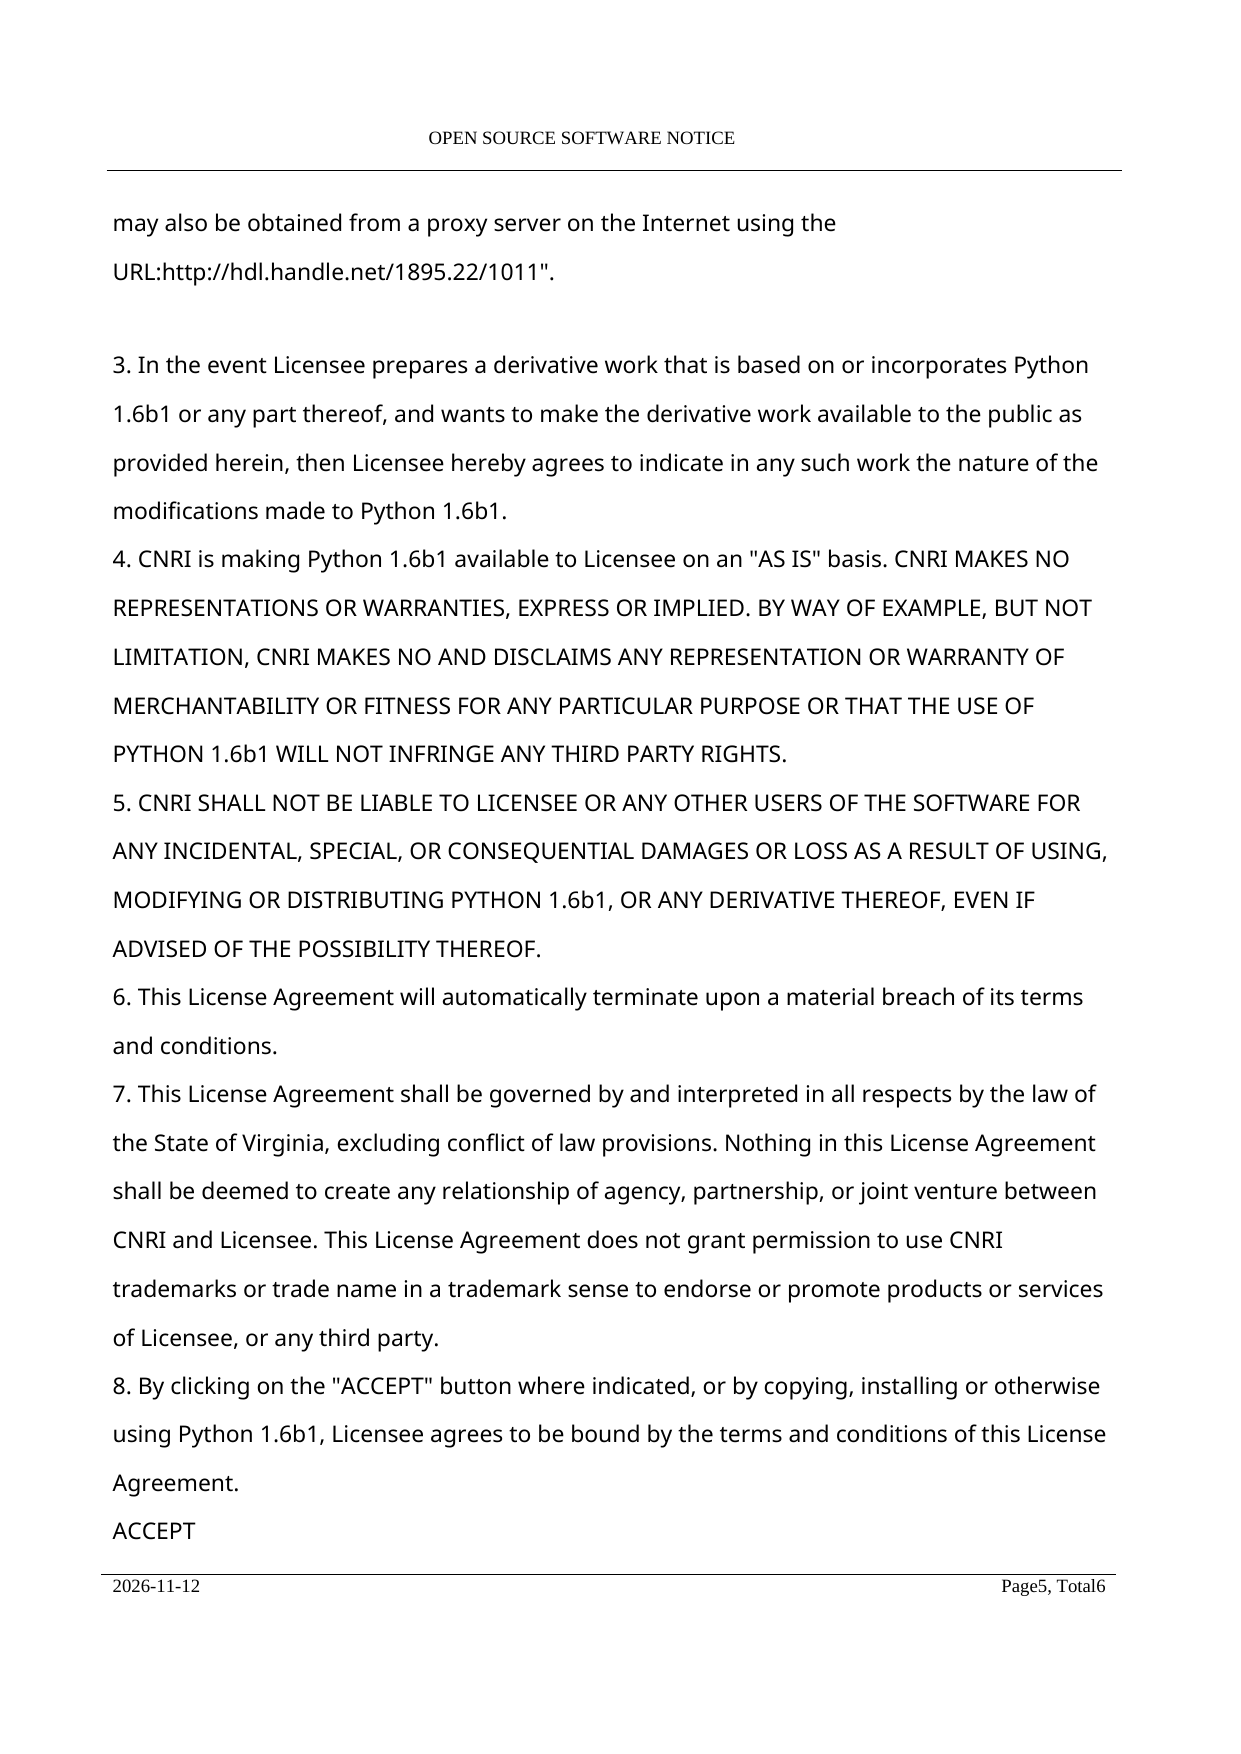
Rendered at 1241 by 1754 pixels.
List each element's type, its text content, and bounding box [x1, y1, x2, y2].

text 4. CNRI is making Python 1.6b1 available to Licensee on an "AS IS" basis. CNRI MAKES NO REPRESENTATIONS OR WARRANTIES, EXPRESS OR IMPLIED. BY WAY OF EXAMPLE, BUT NOT LIMITATION, CNRI MAKES NO AND DISCLAIMS ANY REPRESENTATION OR WARRANTY OF MERCHANTABILITY OR FITNESS FOR ANY PARTICULAR PURPOSE OR THAT THE USE OF PYTHON 1.6b1 WILL NOT INFRINGE ANY THIRD PARTY RIGHTS. [112, 543, 1128, 770]
text 8. By clicking on the "ACCEPT" button where indicated, or by copying, installing or otherwise using Python 1.6b1, Licensee agrees to be bound by the terms and conditions of this License Agreement. [112, 1369, 1128, 1499]
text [112, 206, 1128, 288]
text 6. This License Agreement will automatically terminate upon a material breach of its terms and conditions. [112, 980, 1128, 1061]
text ACCEPT [112, 1514, 1128, 1547]
text 5. CNRI SHALL NOT BE LIABLE TO LICENSEE OR ANY OTHER USERS OF THE SOFTWARE FOR ANY INCIDENTAL, SPECIAL, OR CONSEQUENTIAL DAMAGES OR LOSS AS A RESULT OF USING, MODIFYING OR DISTRIBUTING PYTHON 1.6b1, OR ANY DERIVATIVE THEREOF, EVEN IF ADVISED OF THE POSSIBILITY THEREOF. [112, 786, 1128, 964]
text 3. In the event Licensee prepares a derivative work that is based on or incorporates Python 1.6b1 or any part thereof, and wants to make the derivative work available to the public as provided herein, then Licensee hereby agrees to indicate in any such work the nature of the modifications made to Python 1.6b1. [112, 348, 1128, 527]
text 7. This License Agreement shall be governed by and interpreted in all respects by the law of the State of Virginia, excluding conflict of law provisions. Nothing in this License Agreement shall be deemed to create any relationship of agency, partnership, or joint venture between CNRI and Licensee. This License Agreement does not grant permission to use CNRI trademarks or trade name in a trademark sense to endorse or promote products or services of Licensee, or any third party. [112, 1077, 1128, 1353]
